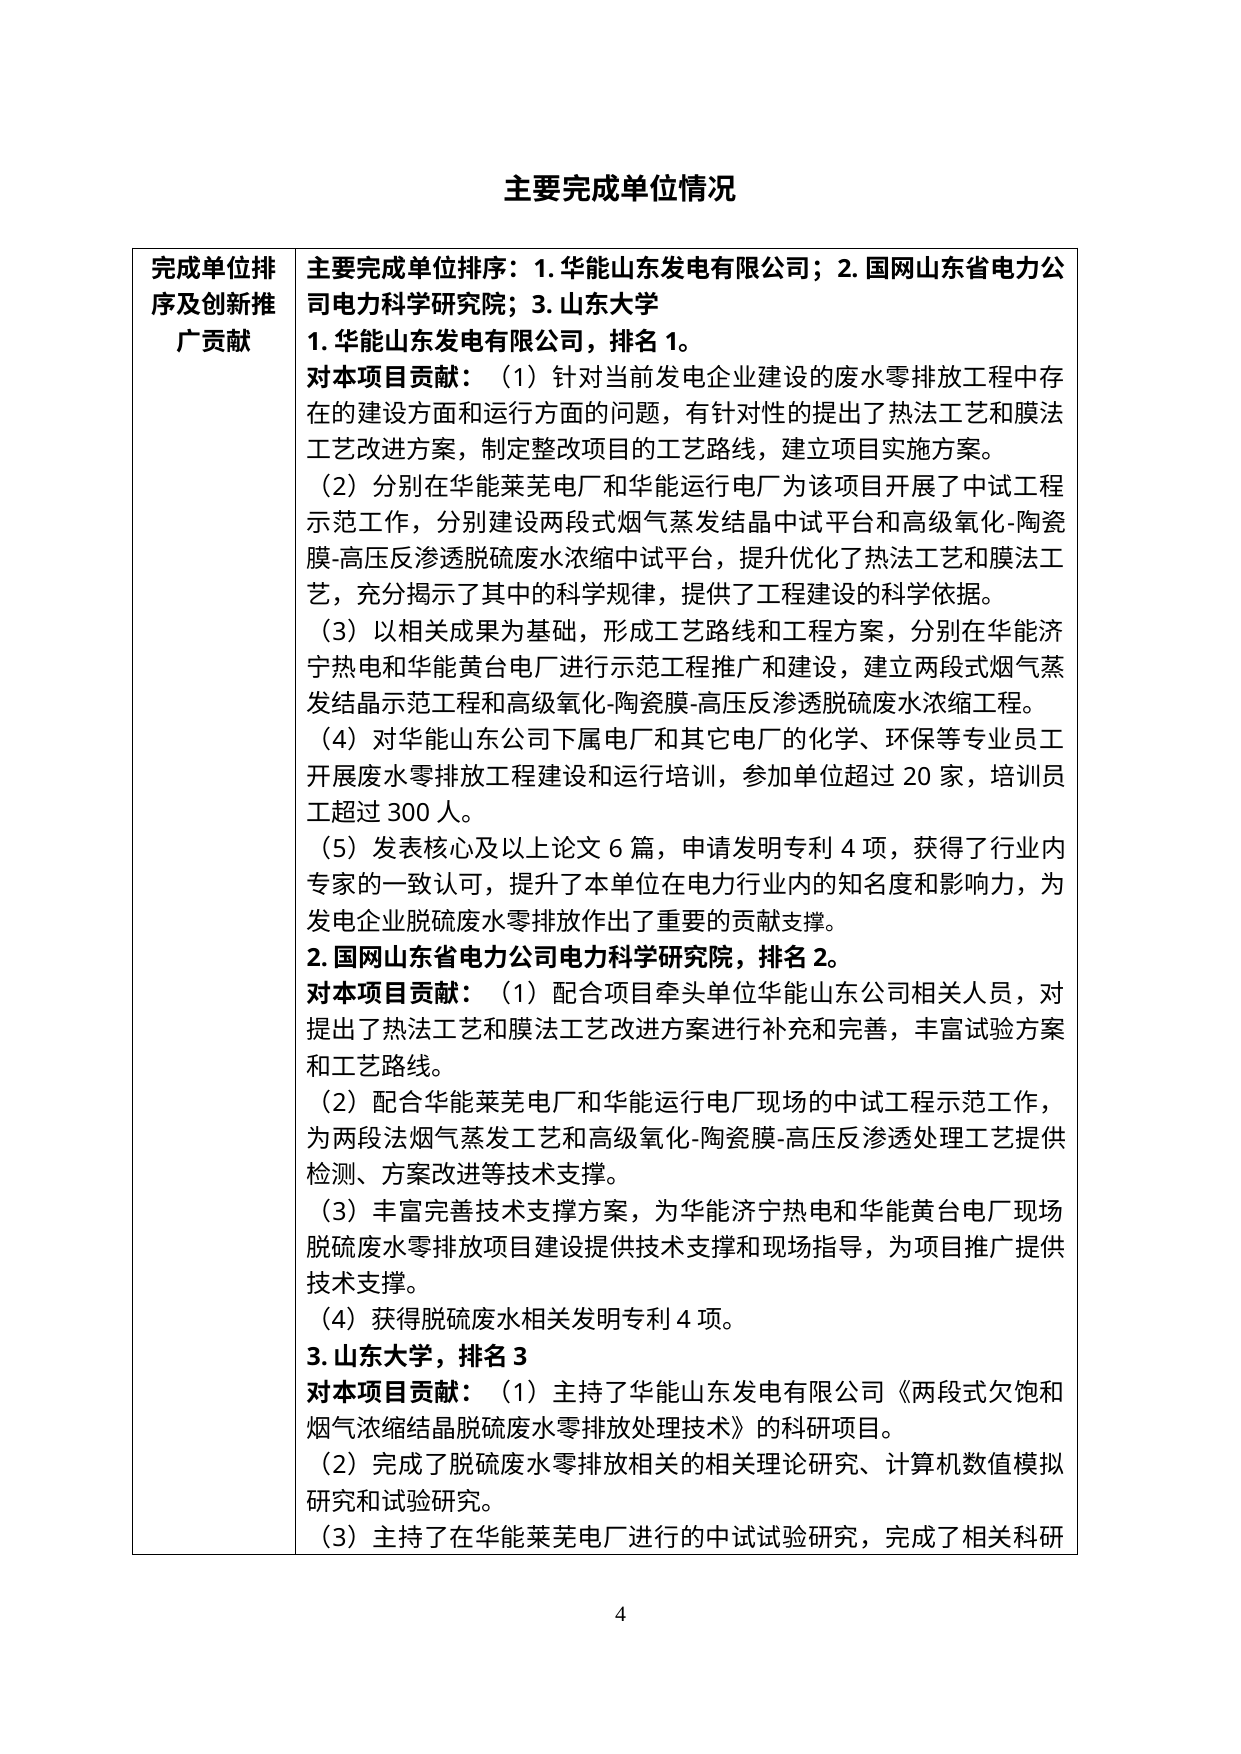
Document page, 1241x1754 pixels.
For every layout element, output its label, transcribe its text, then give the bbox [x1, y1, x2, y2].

text 主要完成单位情况 [189, 165, 1051, 208]
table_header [296, 249, 1077, 1553]
table_header 完成单位排序及创新推广贡献 [133, 249, 295, 1553]
